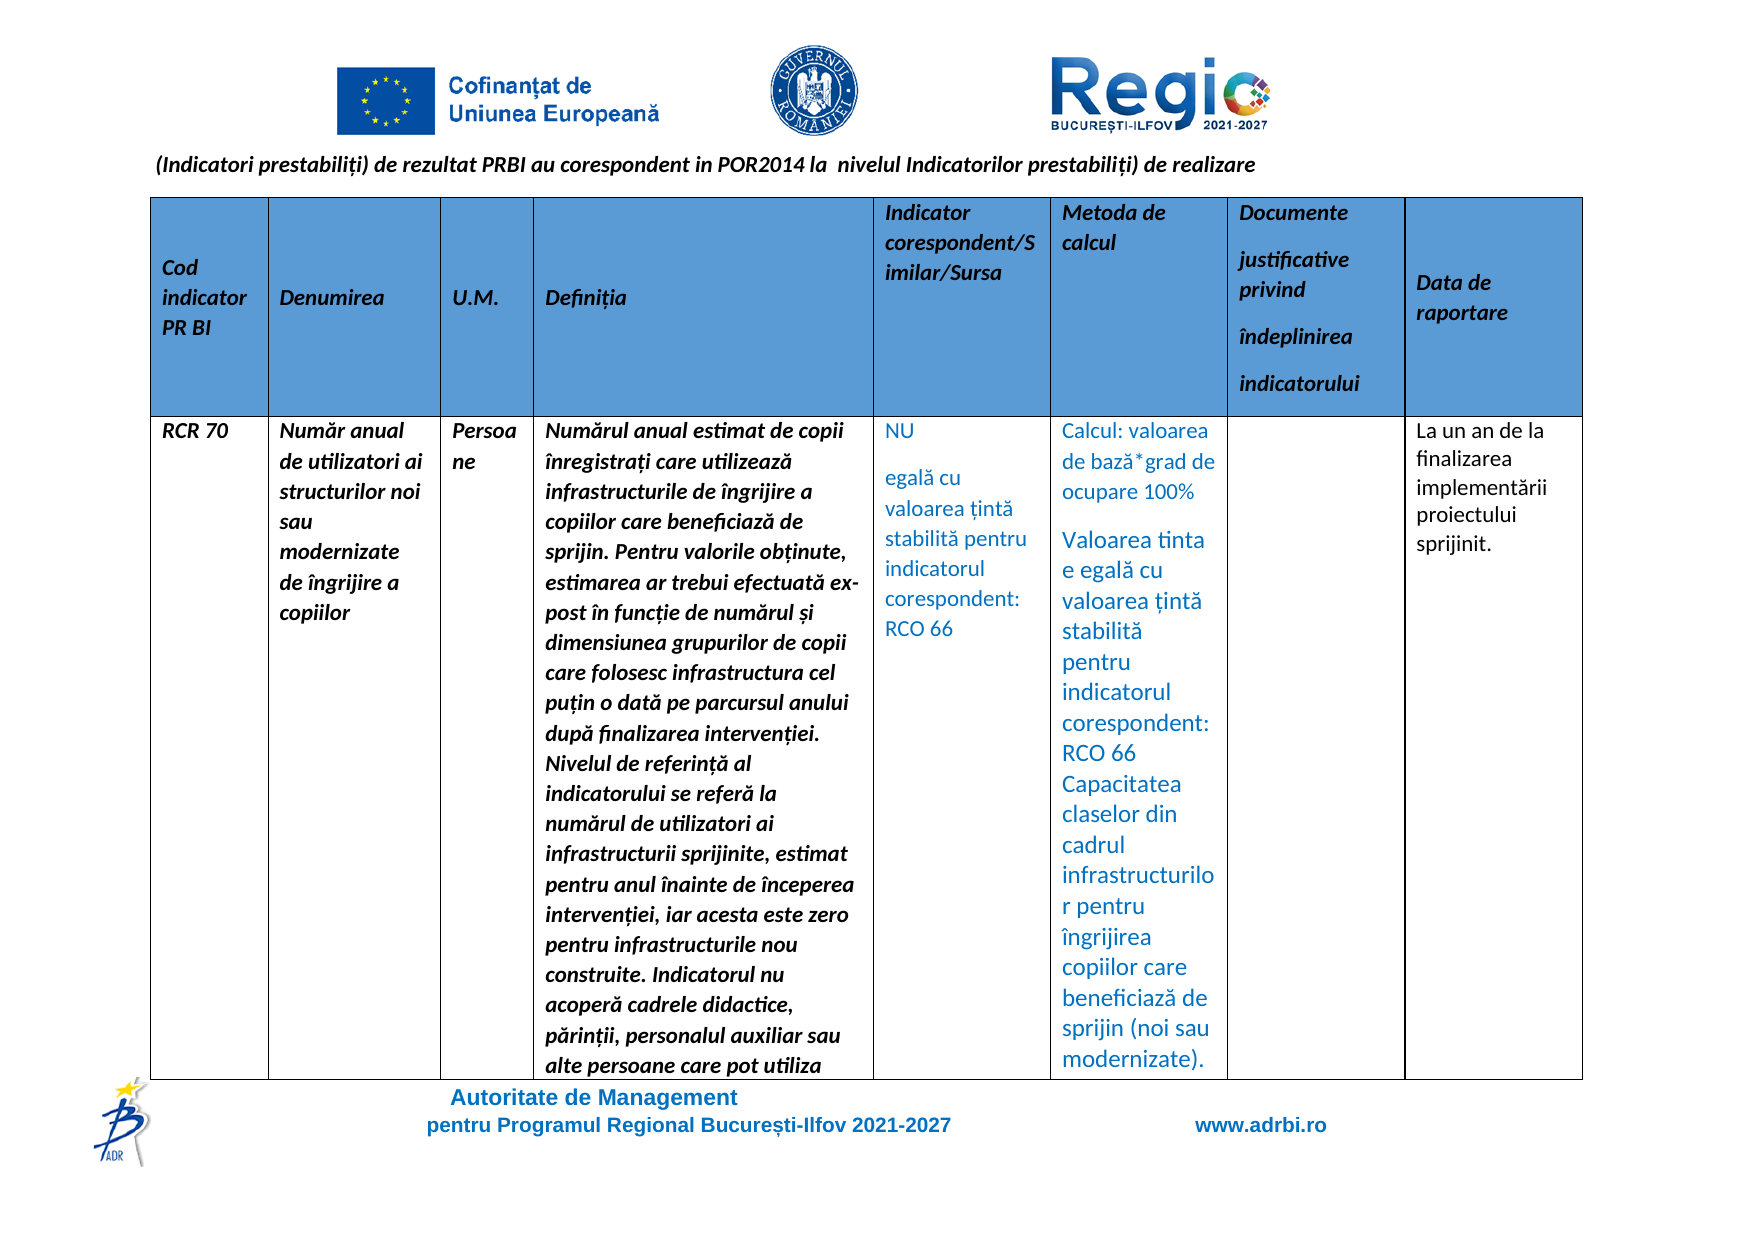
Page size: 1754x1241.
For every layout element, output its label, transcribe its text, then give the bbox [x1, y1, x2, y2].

table_cell La un an de la finalizarea implementării proiectului sprijinit. [1406, 417, 1582, 1079]
table_header Data de raportare [1406, 198, 1582, 416]
table_header Denumirea [269, 198, 440, 416]
table_header Definiția [534, 198, 873, 416]
table_header Documente justificative privind îndeplinirea indicatorului [1228, 198, 1404, 416]
table_header Indicator corespondent/Similar/Sursa [874, 198, 1050, 416]
table_header Metoda de calcul [1051, 198, 1227, 416]
table_cell Număr anual de utilizatori ai structurilor noi sau modernizate de îngrijire a copiilor [269, 417, 440, 1079]
table_cell NU egală cu valoarea țintă stabilită pentru indicatorul corespondent: RCO 66 [874, 417, 1050, 1079]
table_cell Persoane [441, 417, 533, 1079]
table_cell [1228, 417, 1404, 1079]
table_cell RCR 70 [151, 417, 268, 1079]
picture [332, 45, 1270, 136]
table_header U.M. [441, 198, 533, 416]
picture [93, 1077, 152, 1167]
text (Indicatori prestabiliţi) de rezultat PRBI au corespondent in POR2014 la nivelul Indicatorilor prestabiliţi) de realizare [150, 150, 1604, 178]
table_header Cod indicator PR BI [151, 198, 268, 416]
